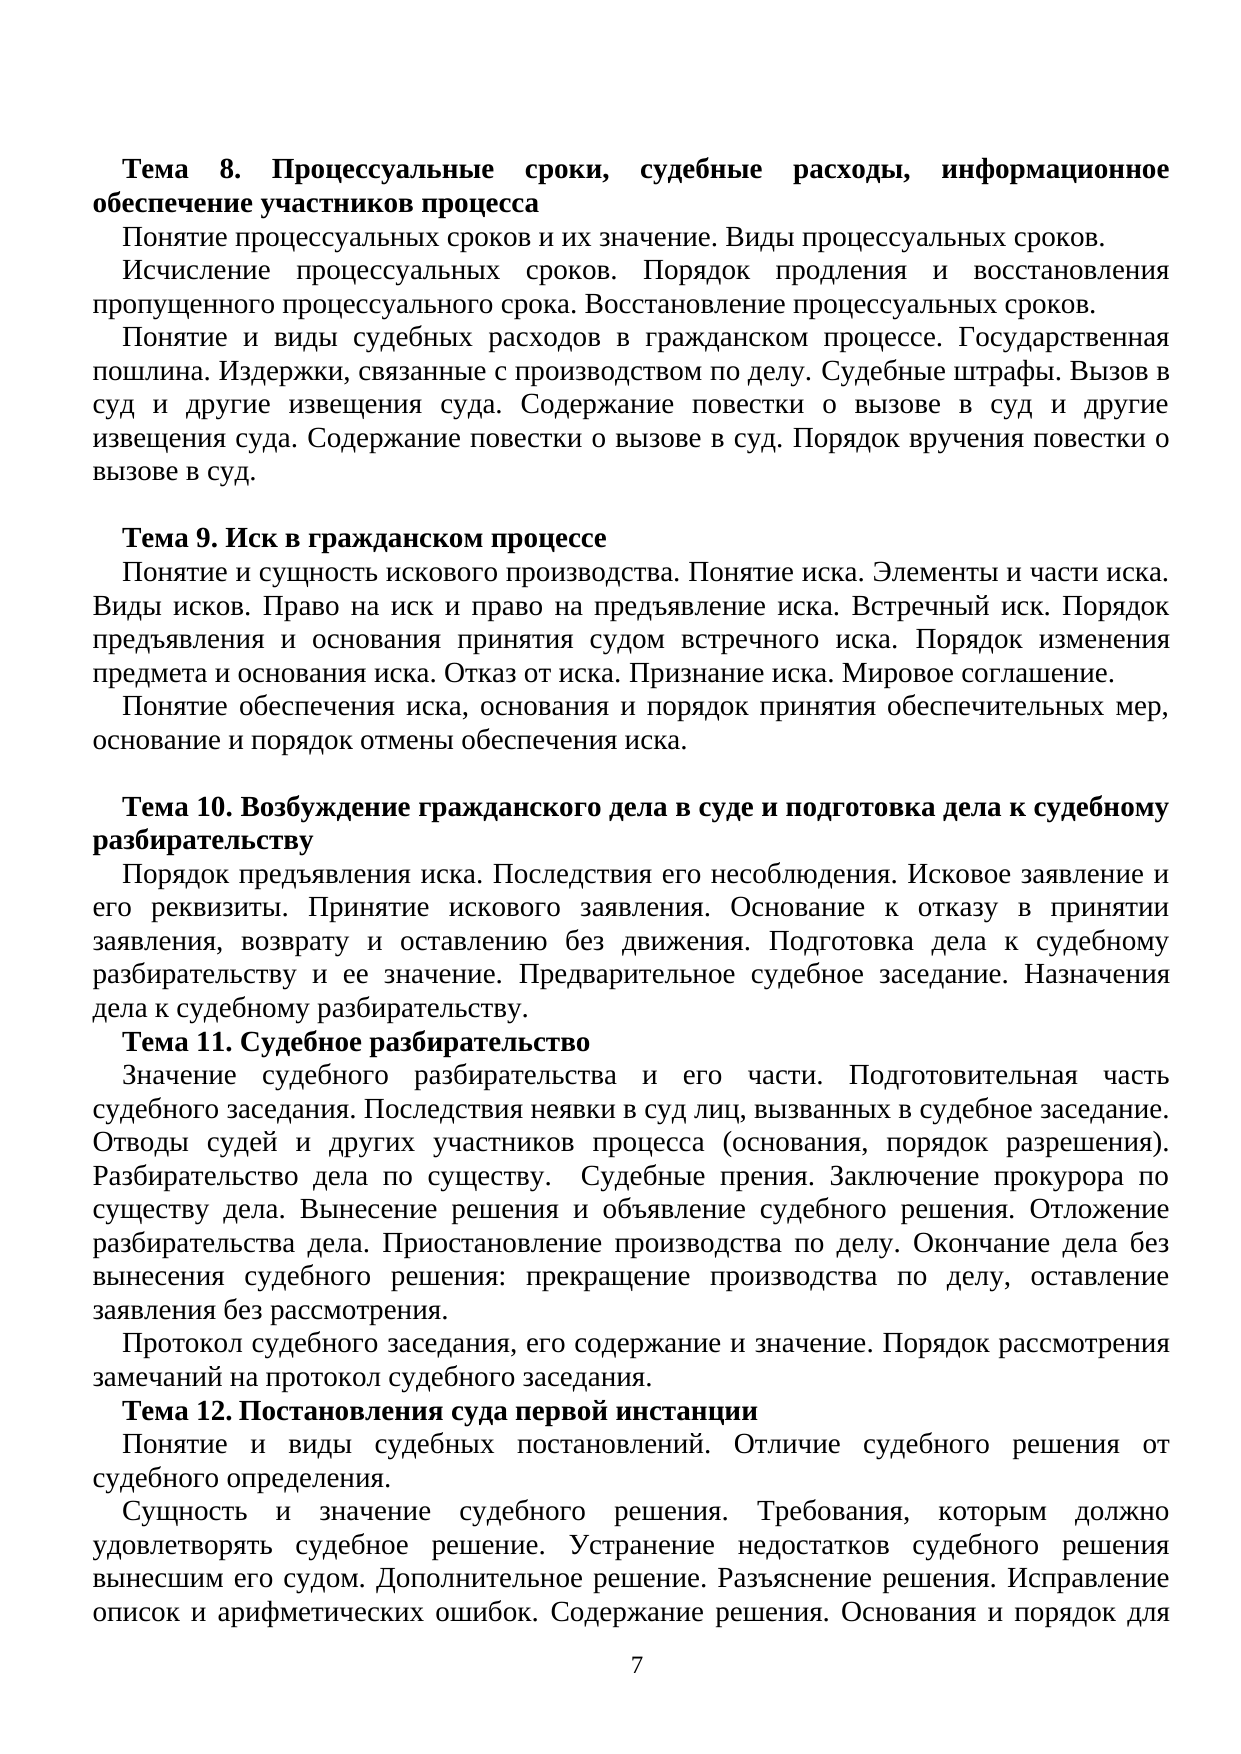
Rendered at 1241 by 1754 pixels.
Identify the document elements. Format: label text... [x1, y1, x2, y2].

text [92, 1493, 1171, 1627]
text Тема 10. Возбуждение гражданского дела в суде и подготовка дела к судебному разбирательству [92, 789, 1171, 856]
text Тема 8. Процессуальные сроки, судебные расходы, информационное обеспечение участников процесса [92, 152, 1171, 219]
text Понятие и сущность искового производства. Понятие иска. Элементы и части иска. Виды исков. Право на иск и право на предъявление иска. Встречный иск. Порядок предъявления и основания принятия судом встречного иска. Порядок изменения предмета и основания иска. Отказ от иска. Признание иска. Мировое соглашение. [92, 554, 1171, 688]
text Понятие и виды судебных расходов в гражданском процессе. Государственная пошлина. Издержки, связанные с производством по делу. Судебные штрафы. Вызов в суд и другие извещения суда. Содержание повестки о вызове в суд и другие извещения суда. Содержание повестки о вызове в суд. Порядок вручения повестки о вызове в суд. [92, 319, 1171, 487]
text Исчисление процессуальных сроков. Порядок продления и восстановления пропущенного процессуального срока. Восстановление процессуальных сроков. [92, 252, 1171, 319]
text Протокол судебного заседания, его содержание и значение. Порядок рассмотрения замечаний на протокол судебного заседания. [92, 1326, 1171, 1393]
text Понятие и виды судебных постановлений. Отличие судебного решения от судебного определения. [92, 1426, 1171, 1493]
text Порядок предъявления иска. Последствия его несоблюдения. Исковое заявление и его реквизиты. Принятие искового заявления. Основание к отказу в принятии заявления, возврату и оставлению без движения. Подготовка дела к судебному разбирательству и ее значение. Предварительное судебное заседание. Назначения дела к судебному разбирательству. [92, 856, 1171, 1024]
text Значение судебного разбирательства и его части. Подготовительная часть судебного заседания. Последствия неявки в суд лиц, вызванных в судебное заседание. Отводы судей и других участников процесса (основания, порядок разрешения). Разбирательство дела по существу. Судебные прения. Заключение прокурора по существу дела. Вынесение решения и объявление судебного решения. Отложение разбирательства дела. Приостановление производства по делу. Окончание дела без вынесения судебного решения: прекращение производства по делу, оставление заявления без рассмотрения. [92, 1057, 1171, 1326]
text Тема 9. Иск в гражданском процессе [92, 521, 1171, 554]
text Понятие процессуальных сроков и их значение. Виды процессуальных сроков. [92, 219, 1171, 252]
text Понятие обеспечения иска, основания и порядок принятия обеспечительных мер, основание и порядок отмены обеспечения иска. [92, 688, 1171, 755]
text Тема 11. Судебное разбирательство [92, 1024, 1171, 1057]
text Тема 12. Постановления суда первой инстанции [92, 1393, 1171, 1426]
